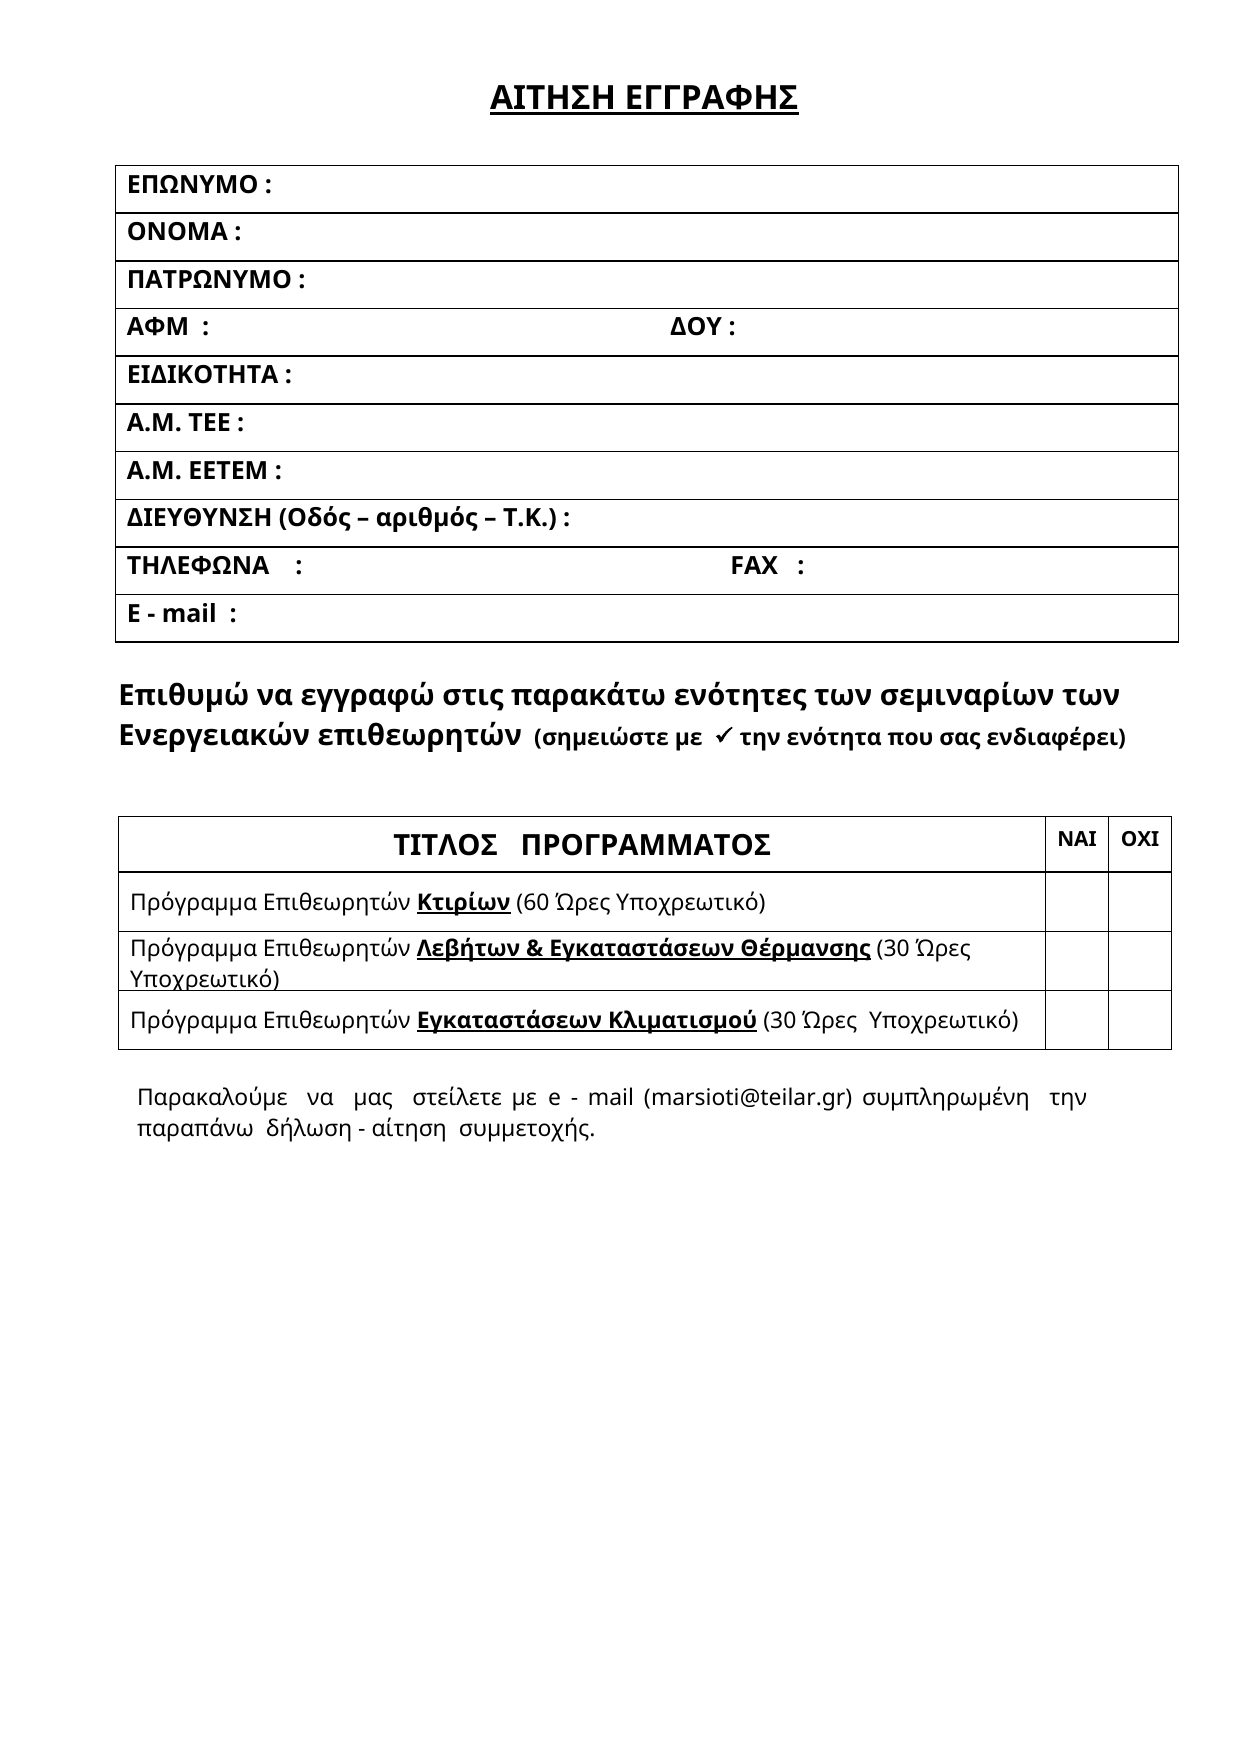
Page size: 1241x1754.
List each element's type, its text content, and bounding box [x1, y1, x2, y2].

table_cell Α.Μ. ΤΕΕ : [116, 405, 1178, 451]
table_cell ΤΗΛΕΦΩΝΑ : FAX : [116, 548, 1178, 594]
table_cell Πρόγραμμα Επιθεωρητών Εγκαταστάσεων Κλιματισμού (30 Ώρες Υποχρεωτικό) [119, 991, 1045, 1049]
table_cell E - mail : [116, 595, 1178, 641]
table_header ΕΠΩΝΥΜΟ : [116, 166, 1178, 212]
table_cell ΠΑΤΡΩΝΥΜΟ : [116, 262, 1178, 307]
table_cell [1109, 932, 1171, 989]
table_cell [1046, 991, 1108, 1049]
table_cell ΔΙΕΥΘΥΝΣΗ (Οδός – αριθμός – Τ.Κ.) : [116, 500, 1178, 546]
table_cell [1109, 991, 1171, 1049]
table_cell Πρόγραμμα Επιθεωρητών Κτιρίων (60 Ώρες Υποχρεωτικό) [119, 873, 1045, 931]
table_header ΟΧΙ [1109, 817, 1171, 871]
table_cell ΑΦΜ : ΔΟΥ : [116, 309, 1178, 355]
table_cell [1109, 873, 1171, 931]
text Παρακαλούμε να μας στείλετε με e - mail (marsioti@teilar.gr) συμπληρωμένη την παραπάνω δήλωση - αίτηση συμμετοχής. [137, 1081, 1087, 1143]
table_header ΤΙΤΛΟΣ ΠΡΟΓΡΑΜΜΑΤΟΣ [119, 817, 1045, 871]
table_cell ΟΝΟΜΑ : [116, 214, 1178, 260]
text ΑΙΤΗΣΗ ΕΓΓΡΑΦΗΣ [137, 74, 1152, 119]
table_cell ΕΙΔΙΚΟΤΗΤΑ : [116, 357, 1178, 403]
table_header ΝΑΙ [1046, 817, 1108, 871]
text Επιθυμώ να εγγραφώ στις παρακάτω ενότητες των σεμιναρίων των Ενεργειακών επιθεωρητών (σημειώστε με την ενότητα που σας ενδιαφέρει) [118, 674, 1152, 753]
table_cell Πρόγραμμα Επιθεωρητών Λεβήτων & Εγκαταστάσεων Θέρμανσης (30 Ώρες Υποχρεωτικό) [119, 932, 1045, 989]
table_cell Α.Μ. ΕΕΤΕΜ : [116, 452, 1178, 498]
table_cell [1046, 932, 1108, 989]
table_cell [1046, 873, 1108, 931]
